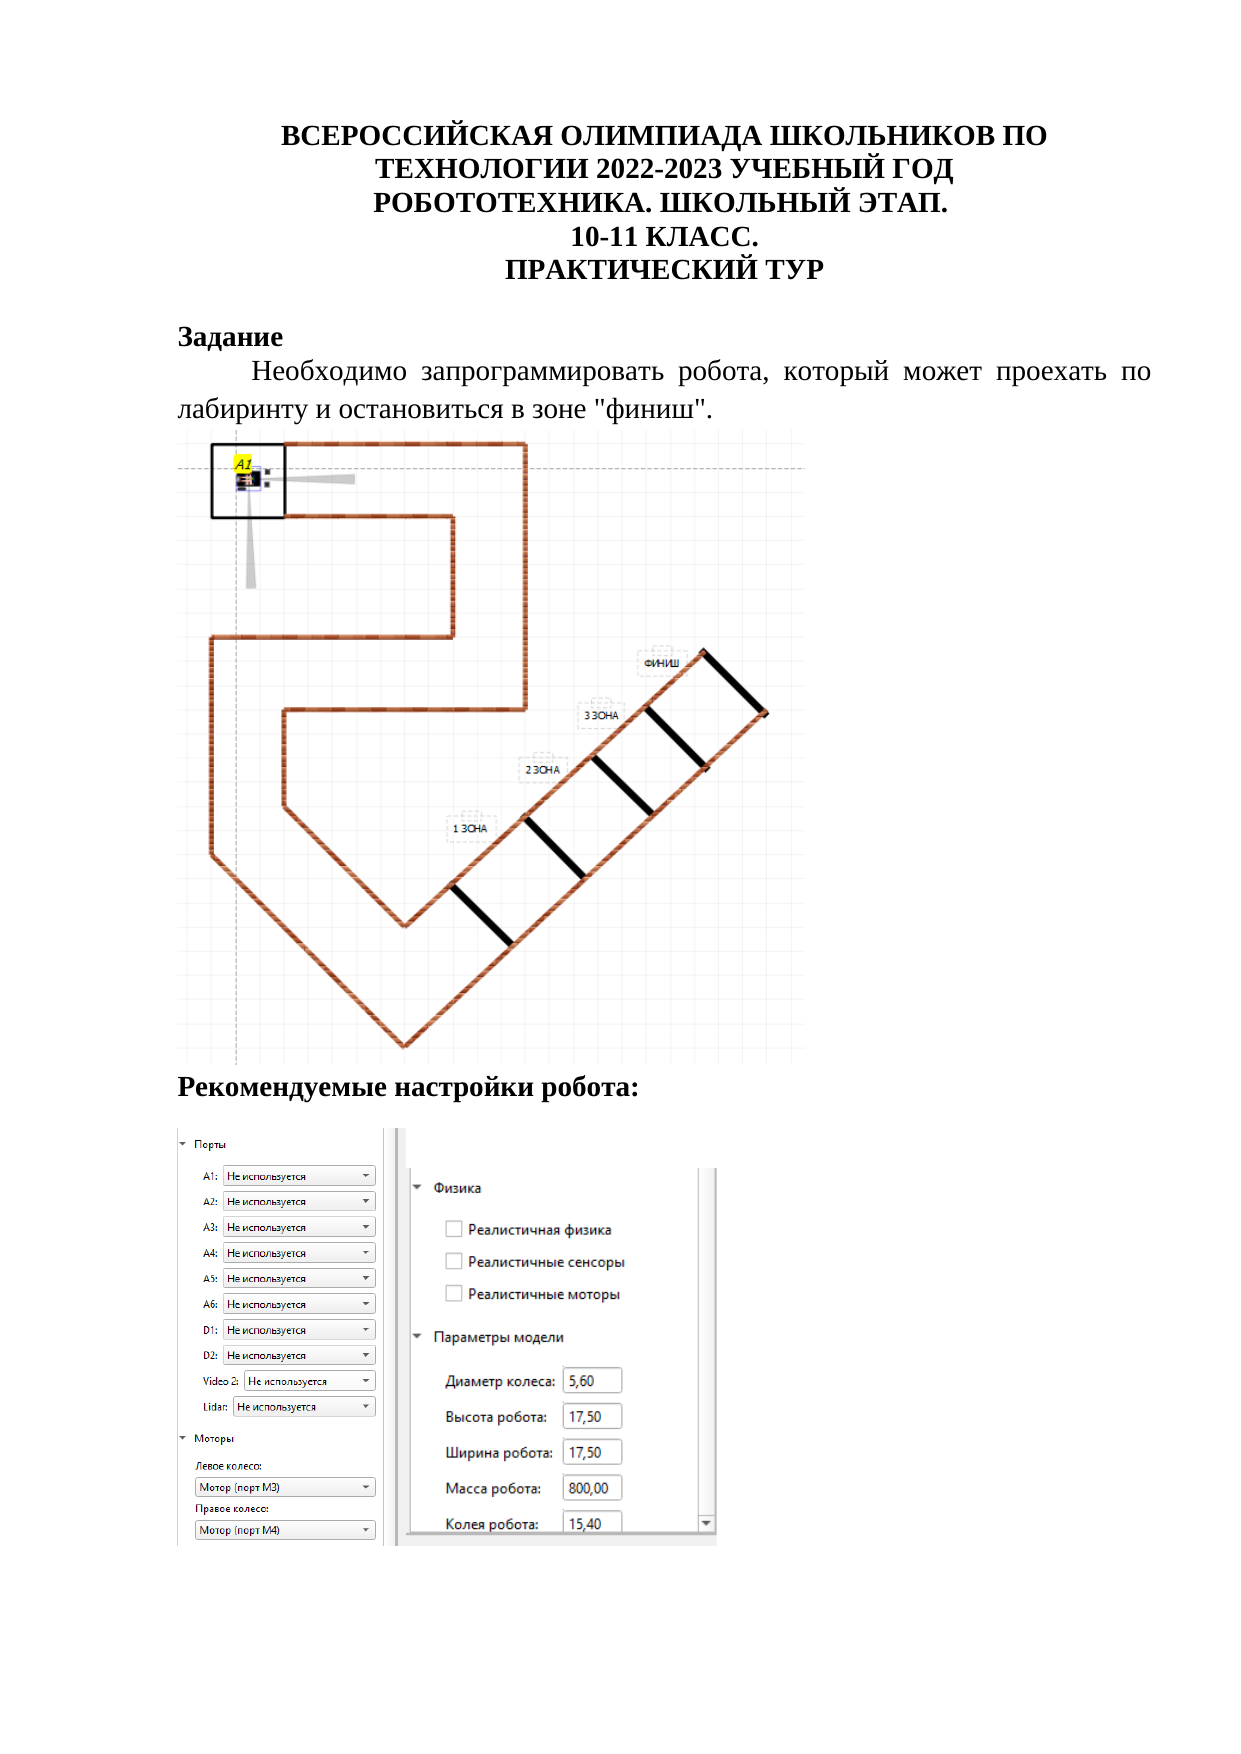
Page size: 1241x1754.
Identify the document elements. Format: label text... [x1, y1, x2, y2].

text ВСЕРОССИЙСКАЯ ОЛИМПИАДА ШКОЛЬНИКОВ ПО ТЕХНОЛОГИИ 2022-2023 УЧЕБНЫЙ ГОД [177, 118, 1152, 185]
text Необходимо запрограммировать робота, который может проехать по лабиринту и остановиться в зоне "финиш". [177, 353, 1152, 425]
picture [177, 1128, 717, 1546]
picture [177, 430, 805, 1065]
text ПРАКТИЧЕСКИЙ ТУР [177, 252, 1152, 286]
text Рекомендуемые настройки робота: [177, 1069, 1152, 1103]
text РОБОТОТЕХНИКА. ШКОЛЬНЫЙ ЭТАП. 10-11 КЛАСС. [177, 185, 1152, 252]
text Задание [177, 319, 1152, 353]
